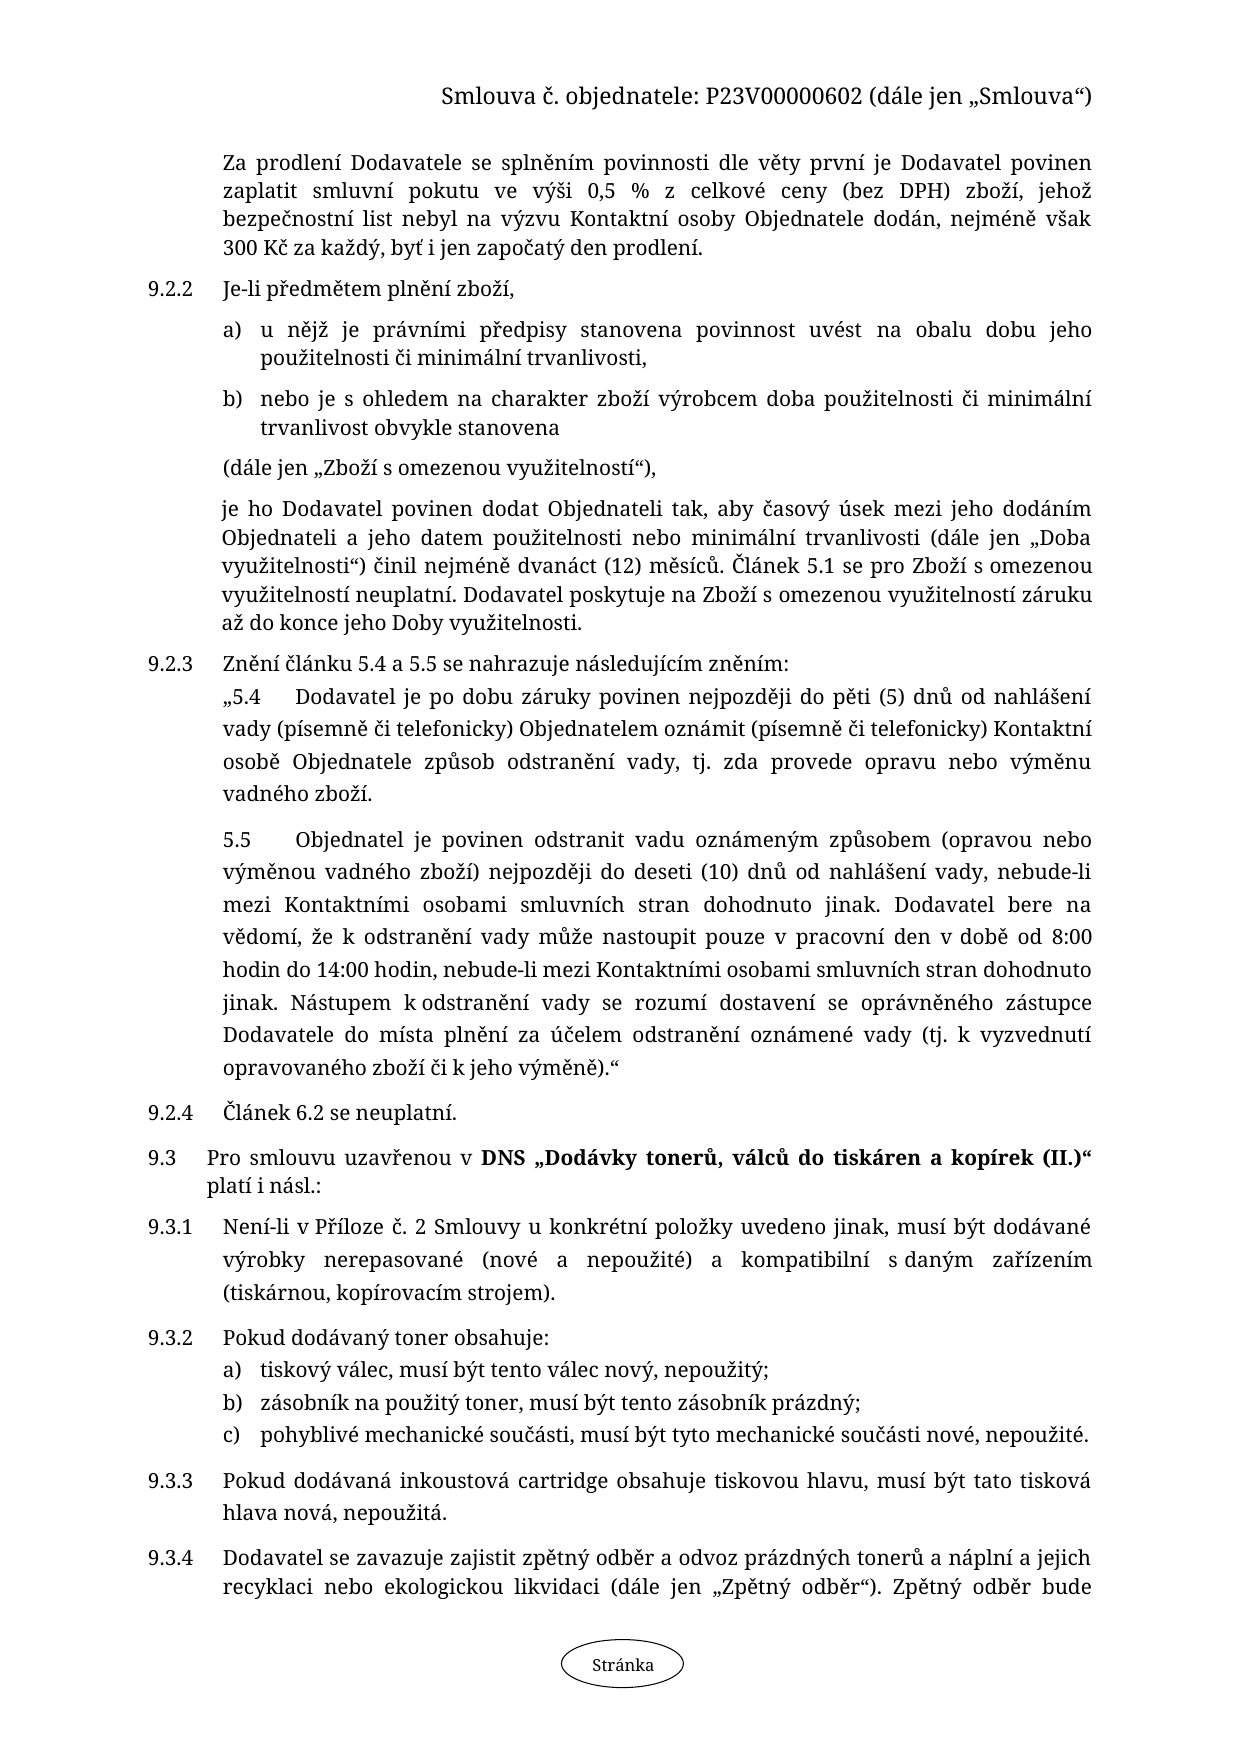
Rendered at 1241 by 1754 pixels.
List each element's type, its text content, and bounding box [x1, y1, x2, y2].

list Pro smlouvu uzavřenou v DNS „Dodávky tonerů, válců do tiskáren a kopírek (II.)“ platí i násl.: [148, 1143, 1093, 1200]
list „5.4 Dodavatel je po dobu záruky povinen nejpozději do pěti (5) dnů od nahlášení vady (písemně či telefonicky) Objednatelem oznámit (písemně či telefonicky) Kontaktní osobě Objednatele způsob odstranění vady, tj. zda provede opravu nebo výměnu vadného zboží. [223, 682, 1093, 808]
list Pokud dodávaná inkoustová cartridge obsahuje tiskovou hlavu, musí být tato tisková hlava nová, nepoužitá. [148, 1466, 1093, 1527]
list pohyblivé mechanické součásti, musí být tyto mechanické součásti nové, nepoužité. [223, 1421, 1093, 1449]
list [148, 148, 1093, 261]
text je ho Dodavatel povinen dodat Objednateli tak, aby časový úsek mezi jeho dodáním Objednateli a jeho datem použitelnosti nebo minimální trvanlivosti (dále jen „Doba využitelnosti“) činil nejméně dvanáct (12) měsíců. Článek 5.1 se pro Zboží s omezenou využitelností neuplatní. Dodavatel poskytuje na Zboží s omezenou využitelností záruku až do konce jeho Doby využitelnosti. [221, 494, 1093, 637]
list tiskový válec, musí být tento válec nový, nepoužitý; [223, 1355, 1093, 1384]
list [148, 1543, 1093, 1600]
list u nějž je právními předpisy stanovena povinnost uvést na obalu dobu jeho použitelnosti či minimální trvanlivosti, [223, 315, 1093, 372]
list nebo je s ohledem na charakter zboží výrobcem doba použitelnosti či minimální trvanlivost obvykle stanovena [223, 384, 1093, 441]
list Znění článku 5.4 a 5.5 se nahrazuje následujícím zněním: [148, 649, 1093, 678]
text (dále jen „Zboží s omezenou využitelností“), [223, 453, 1093, 482]
list Článek 6.2 se neuplatní. [148, 1098, 1093, 1126]
list 5.5 Objednatel je povinen odstranit vadu oznámeným způsobem (opravou nebo výměnou vadného zboží) nejpozději do deseti (10) dnů od nahlášení vady, nebude-li mezi Kontaktními osobami smluvních stran dohodnuto jinak. Dodavatel bere na vědomí, že k odstranění vady může nastoupit pouze v pracovní den v době od 8:00 hodin do 14:00 hodin, nebude-li mezi Kontaktními osobami smluvních stran dohodnuto jinak. Nástupem k odstranění vady se rozumí dostavení se oprávněného zástupce Dodavatele do místa plnění za účelem odstranění oznámené vady (tj. k vyzvednutí opravovaného zboží či k jeho výměně).“ [223, 825, 1093, 1081]
list Pokud dodávaný toner obsahuje: [148, 1323, 1093, 1351]
list zásobník na použitý toner, musí být tento zásobník prázdný; [223, 1388, 1093, 1416]
list Je-li předmětem plnění zboží, [148, 274, 1093, 302]
list Není-li v Příloze č. 2 Smlouvy u konkrétní položky uvedeno jinak, musí být dodávané výrobky nerepasované (nové a nepoužité) a kompatibilní s daným zařízením (tiskárnou, kopírovacím strojem). [148, 1212, 1093, 1306]
